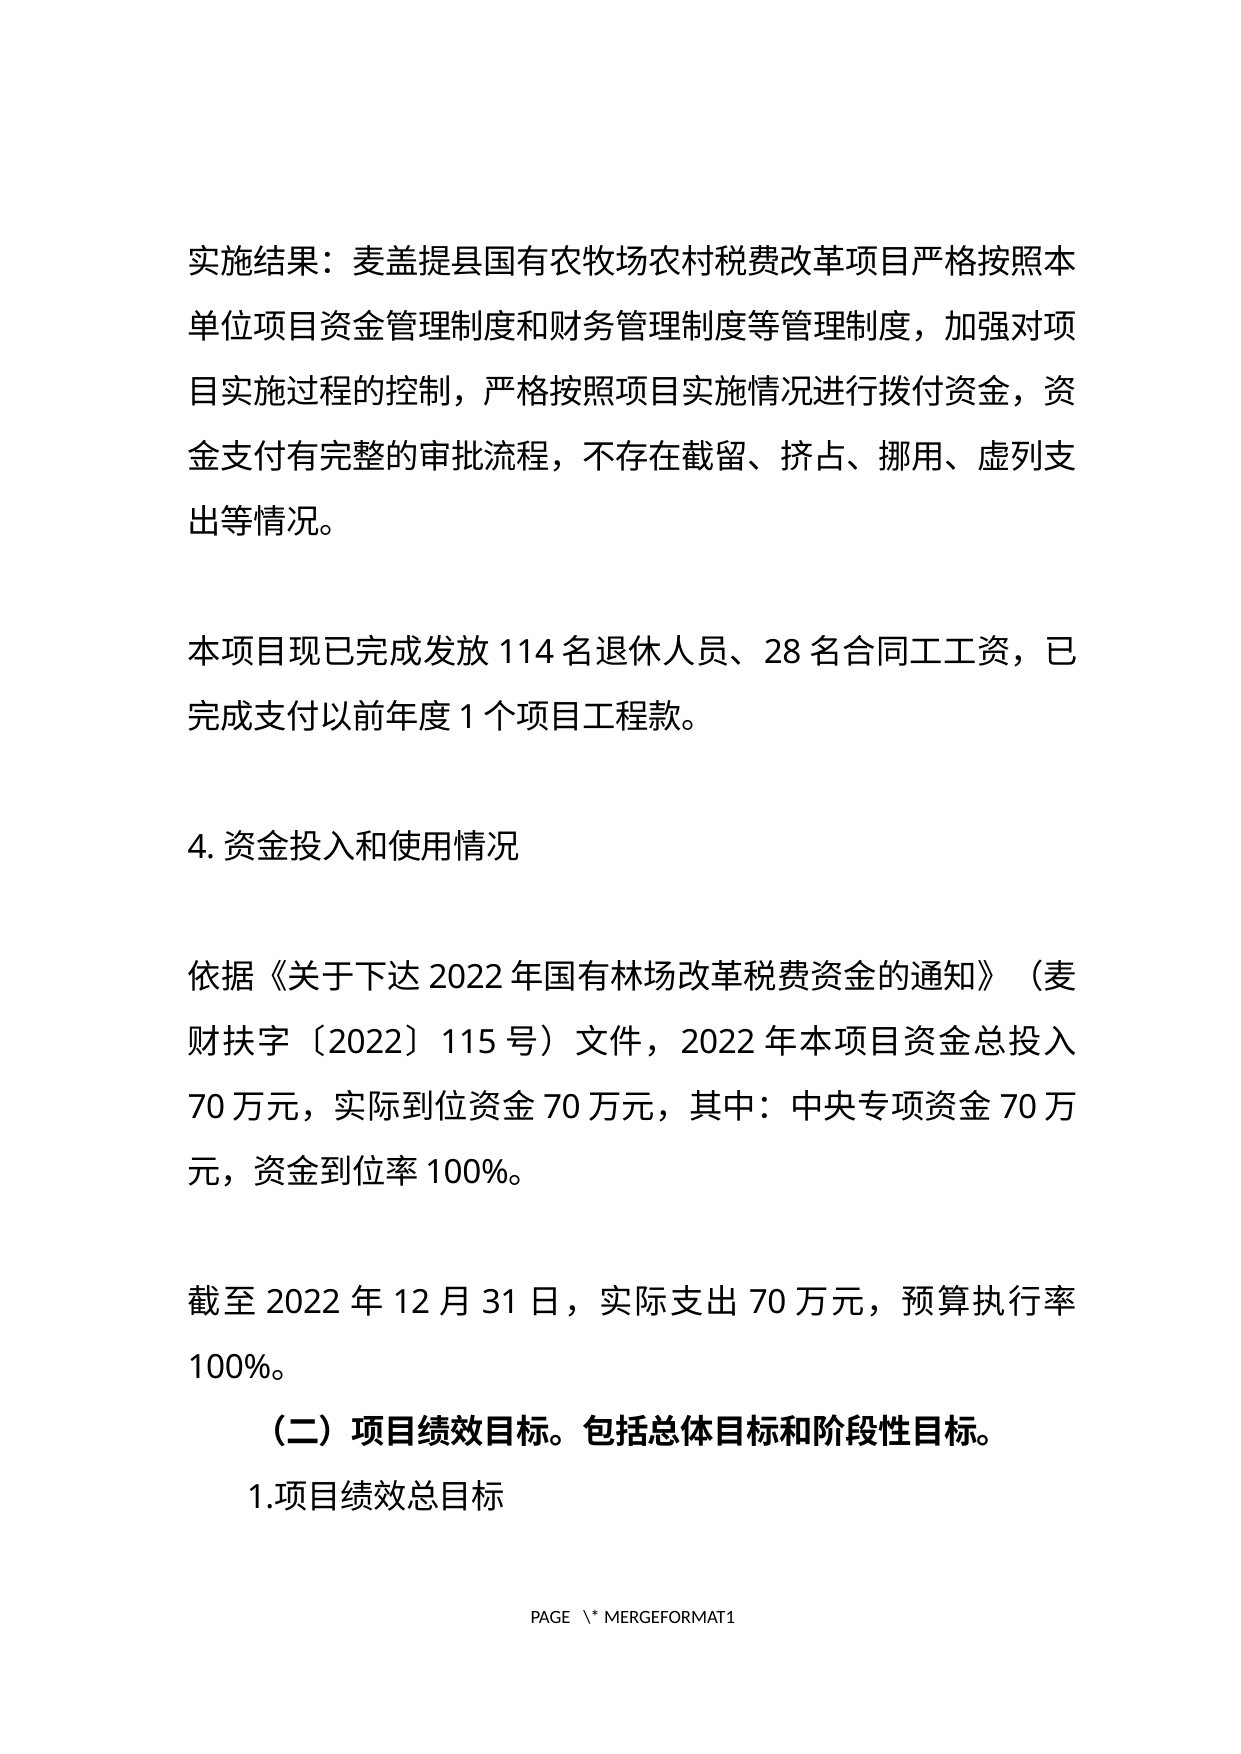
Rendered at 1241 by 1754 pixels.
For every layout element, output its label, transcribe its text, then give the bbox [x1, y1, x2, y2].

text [187, 162, 1078, 1397]
text （二）项目绩效目标。包括总体目标和阶段性目标。 [187, 1397, 1078, 1462]
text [187, 1462, 1078, 1527]
